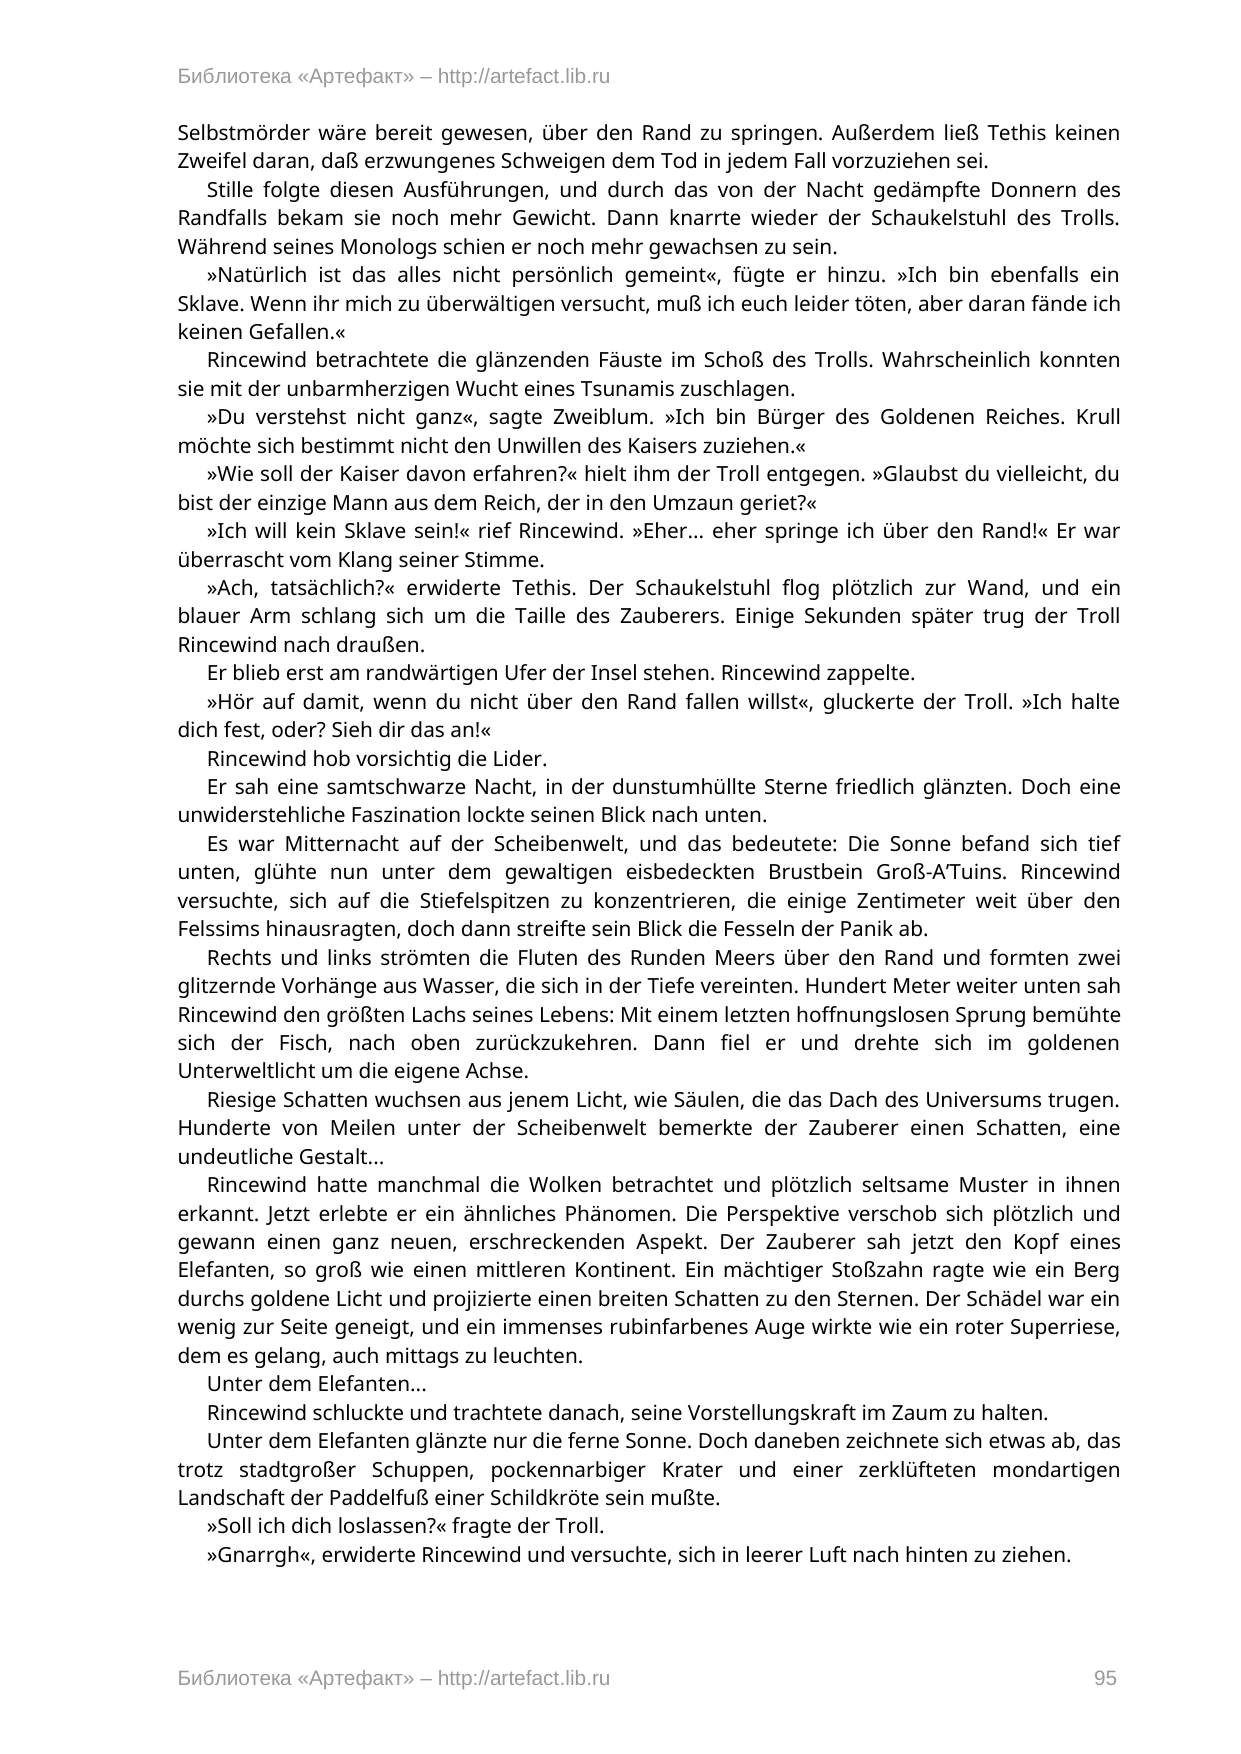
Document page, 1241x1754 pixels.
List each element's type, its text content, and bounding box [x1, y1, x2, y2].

text Rincewind schluckte und trachtete danach, seine Vorstellungskraft im Zaum zu halten. [177, 1398, 1122, 1426]
text Unter dem Elefanten... [177, 1369, 1122, 1398]
text »Soll ich dich loslassen?« fragte der Troll. [177, 1512, 1122, 1540]
text »Hör auf damit, wenn du nicht über den Rand fallen willst«, gluckerte der Troll. »Ich halte dich fest, oder? Sieh dir das an!« [177, 687, 1122, 744]
text Er blieb erst am randwärtigen Ufer der Insel stehen. Rincewind zappelte. [177, 658, 1122, 687]
text Er sah eine samtschwarze Nacht, in der dunstumhüllte Sterne friedlich glänzten. Doch eine unwiderstehliche Faszination lockte seinen Blick nach unten. [177, 772, 1122, 829]
text Rincewind hob vorsichtig die Lider. [177, 744, 1122, 772]
text Rincewind hatte manchmal die Wolken betrachtet und plötzlich seltsame Muster in ihnen erkannt. Jetzt erlebte er ein ähnliches Phänomen. Die Perspektive verschob sich plötzlich und gewann einen ganz neuen, erschreckenden Aspekt. Der Zauberer sah jetzt den Kopf eines Elefanten, so groß wie einen mittleren Kontinent. Ein mächtiger Stoßzahn ragte wie ein Berg durchs goldene Licht und projizierte einen breiten Schatten zu den Sternen. Der Schädel war ein wenig zur Seite geneigt, und ein immenses rubinfarbenes Auge wirkte wie ein roter Superriese, dem es gelang, auch mittags zu leuchten. [177, 1170, 1122, 1369]
text »Du verstehst nicht ganz«, sagte Zweiblum. »Ich bin Bürger des Goldenen Reiches. Krull möchte sich bestimmt nicht den Unwillen des Kaisers zuziehen.« [177, 402, 1122, 459]
text »Natürlich ist das alles nicht persönlich gemeint«, fügte er hinzu. »Ich bin ebenfalls ein Sklave. Wenn ihr mich zu überwältigen versucht, muß ich euch leider töten, aber daran fände ich keinen Gefallen.« [177, 260, 1122, 346]
text Unter dem Elefanten glänzte nur die ferne Sonne. Doch daneben zeichnete sich etwas ab, das trotz stadtgroßer Schuppen, pockennarbiger Krater und einer zerklüfteten mondartigen Landschaft der Paddelfuß einer Schildkröte sein mußte. [177, 1426, 1122, 1512]
text »Ach, tatsächlich?« erwiderte Tethis. Der Schaukelstuhl flog plötzlich zur Wand, und ein blauer Arm schlang sich um die Taille des Zauberers. Einige Sekunden später trug der Troll Rincewind nach draußen. [177, 573, 1122, 658]
text Stille folgte diesen Ausführungen, und durch das von der Nacht gedämpfte Donnern des Randfalls bekam sie noch mehr Gewicht. Dann knarrte wieder der Schaukelstuhl des Trolls. Während seines Monologs schien er noch mehr gewachsen zu sein. [177, 175, 1122, 260]
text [177, 118, 1122, 175]
text Riesige Schatten wuchsen aus jenem Licht, wie Säulen, die das Dach des Universums trugen. Hunderte von Meilen unter der Scheibenwelt bemerkte der Zauberer einen Schatten, eine undeutliche Gestalt... [177, 1085, 1122, 1170]
text »Gnarrgh«, erwiderte Rincewind und versuchte, sich in leerer Luft nach hinten zu ziehen. [177, 1540, 1122, 1568]
text Rincewind betrachtete die glänzenden Fäuste im Schoß des Trolls. Wahrscheinlich konnten sie mit der unbarmherzigen Wucht eines Tsunamis zuschlagen. [177, 346, 1122, 402]
text Rechts und links strömten die Fluten des Runden Meers über den Rand und formten zwei glitzernde Vorhänge aus Wasser, die sich in der Tiefe vereinten. Hundert Meter weiter unten sah Rincewind den größten Lachs seines Lebens: Mit einem letzten hoffnungslosen Sprung bemühte sich der Fisch, nach oben zurückzukehren. Dann fiel er und drehte sich im goldenen Unterweltlicht um die eigene Achse. [177, 943, 1122, 1085]
text »Ich will kein Sklave sein!« rief Rincewind. »Eher... eher springe ich über den Rand!« Er war überrascht vom Klang seiner Stimme. [177, 516, 1122, 573]
text Es war Mitternacht auf der Scheibenwelt, und das bedeutete: Die Sonne befand sich tief unten, glühte nun unter dem gewaltigen eisbedeckten Brustbein Groß-A’Tuins. Rincewind versuchte, sich auf die Stiefelspitzen zu konzentrieren, die einige Zentimeter weit über den Felssims hinausragten, doch dann streifte sein Blick die Fesseln der Panik ab. [177, 829, 1122, 943]
text »Wie soll der Kaiser davon erfahren?« hielt ihm der Troll entgegen. »Glaubst du vielleicht, du bist der einzige Mann aus dem Reich, der in den Umzaun geriet?« [177, 459, 1122, 516]
